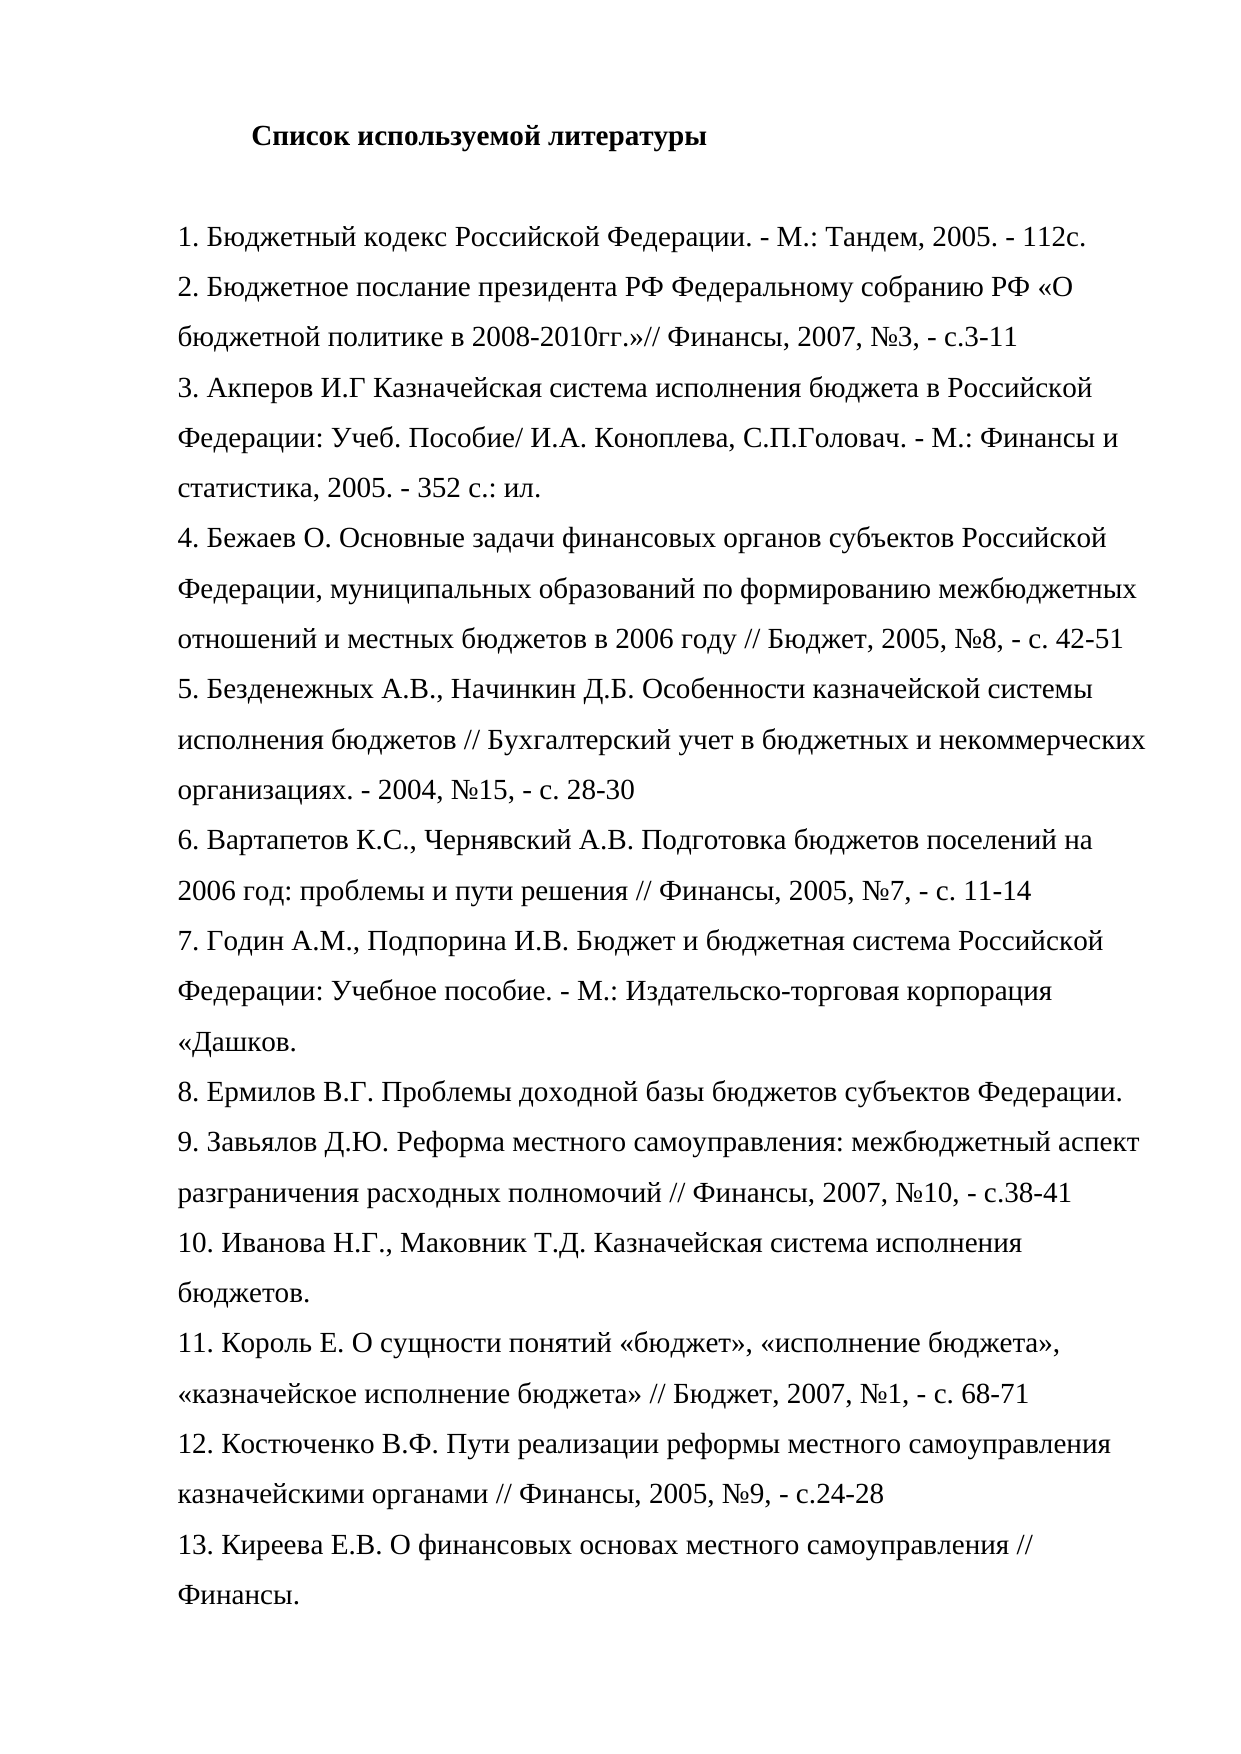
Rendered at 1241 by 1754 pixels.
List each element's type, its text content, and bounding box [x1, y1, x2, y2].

text 6. Вартапетов К.С., Чернявский А.В. Подготовка бюджетов поселений на 2006 год: проблемы и пути решения // Финансы, 2005, №7, - с. 11-14 [177, 822, 1152, 906]
text 12. Костюченко В.Ф. Пути реализации реформы местного самоуправления казначейскими органами // Финансы, 2005, №9, - с.24-28 [177, 1426, 1152, 1510]
text 3. Акперов И.Г Казначейская система исполнения бюджета в Российской Федерации: Учеб. Пособие/ И.А. Коноплева, С.П.Головач. - М.: Финансы и статистика, 2005. - 352 с.: ил. [177, 370, 1152, 504]
text 13. Киреева Е.В. О финансовых основах местного самоуправления // Финансы. [177, 1527, 1152, 1611]
text 8. Ермилов В.Г. Проблемы доходной базы бюджетов субъектов Федерации. [177, 1074, 1152, 1108]
text 1. Бюджетный кодекс Российской Федерации. - М.: Тандем, 2005. - 112с. [177, 219, 1152, 252]
text Список используемой литературы [177, 118, 1152, 152]
text 4. Бежаев О. Основные задачи финансовых органов субъектов Российской Федерации, муниципальных образований по формированию межбюджетных отношений и местных бюджетов в 2006 году // Бюджет, 2005, №8, - с. 42-51 [177, 521, 1152, 655]
text 11. Король Е. О сущности понятий «бюджет», «исполнение бюджета», «казначейское исполнение бюджета» // Бюджет, 2007, №1, - с. 68-71 [177, 1326, 1152, 1409]
text 5. Безденежных А.В., Начинкин Д.Б. Особенности казначейской системы исполнения бюджетов // Бухгалтерский учет в бюджетных и некоммерческих организациях. - 2004, №15, - с. 28-30 [177, 672, 1152, 806]
text 2. Бюджетное послание президента РФ Федеральному собранию РФ «О бюджетной политике в 2008-2010гг.»// Финансы, 2007, №3, - с.3-11 [177, 269, 1152, 353]
text 9. Завьялов Д.Ю. Реформа местного самоуправления: межбюджетный аспект разграничения расходных полномочий // Финансы, 2007, №10, - с.38-41 [177, 1124, 1152, 1208]
text 7. Годин А.М., Подпорина И.В. Бюджет и бюджетная система Российской Федерации: Учебное пособие. - М.: Издательско-торговая корпорация «Дашков. [177, 923, 1152, 1057]
text 10. Иванова Н.Г., Маковник Т.Д. Казначейская система исполнения бюджетов. [177, 1225, 1152, 1309]
